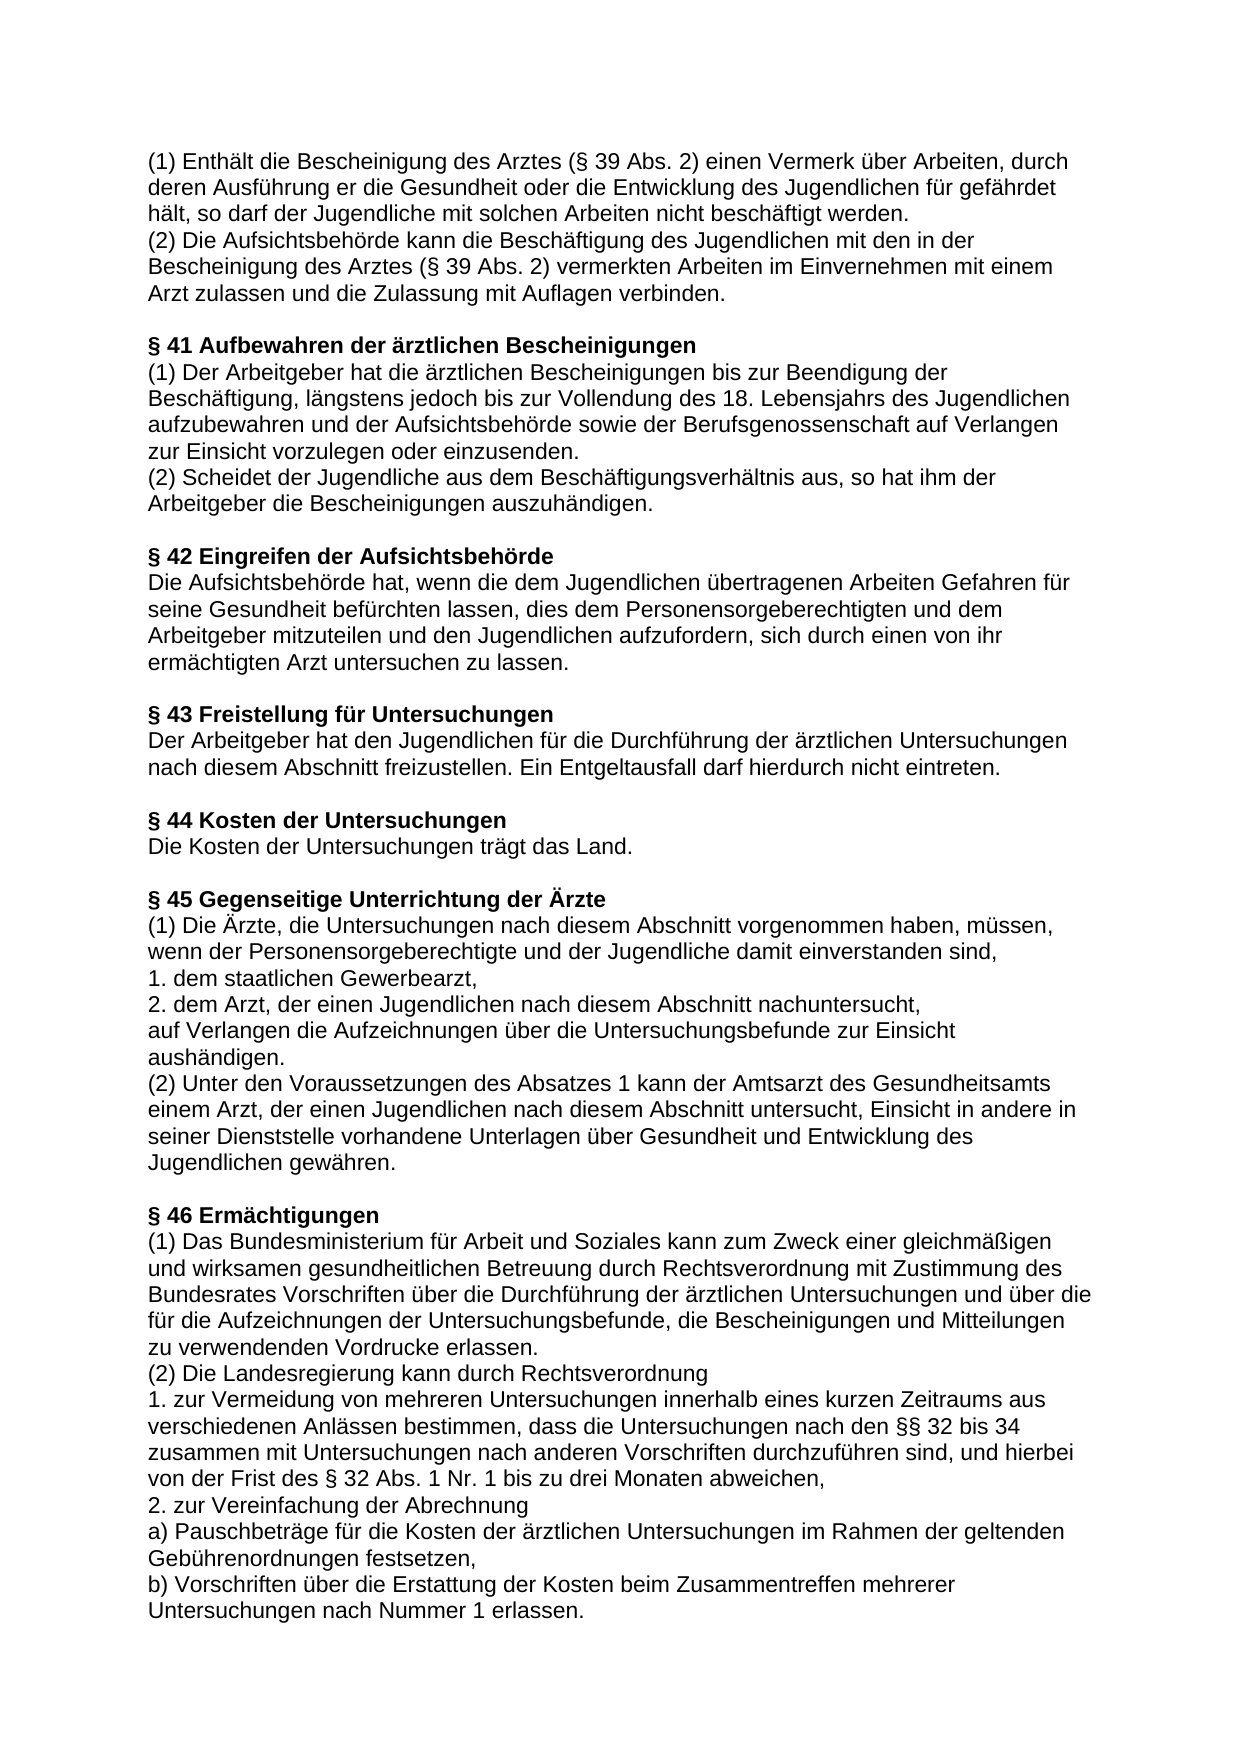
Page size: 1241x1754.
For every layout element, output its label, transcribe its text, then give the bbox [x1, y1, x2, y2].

text § 44 Kosten der Untersuchungen [148, 807, 1092, 833]
text (2) Die Aufsichtsbehörde kann die Beschäftigung des Jugendlichen mit den in der Bescheinigung des Arztes (§ 39 Abs. 2) vermerkten Arbeiten im Einvernehmen mit einem Arzt zulassen und die Zulassung mit Auflagen verbinden. [148, 227, 1092, 306]
text § 46 Ermächtigungen [148, 1202, 1092, 1228]
text (2) Die Landesregierung kann durch Rechtsverordnung [148, 1360, 1092, 1386]
text (1) Das Bundesministerium für Arbeit und Soziales kann zum Zweck einer gleichmäßigen und wirksamen gesundheitlichen Betreuung durch Rechtsverordnung mit Zustimmung des Bundesrates Vorschriften über die Durchführung der ärztlichen Untersuchungen und über die für die Aufzeichnungen der Untersuchungsbefunde, die Bescheinigungen und Mitteilungen zu verwendenden Vordrucke erlassen. [148, 1228, 1092, 1360]
text 2. zur Vereinfachung der Abrechnung [148, 1492, 1092, 1518]
text Die Aufsichtsbehörde hat, wenn die dem Jugendlichen übertragenen Arbeiten Gefahren für seine Gesundheit befürchten lassen, dies dem Personensorgeberechtigten und dem Arbeitgeber mitzuteilen und den Jugendlichen aufzufordern, sich durch einen von ihr ermächtigten Arzt untersuchen zu lassen. [148, 569, 1092, 675]
text (1) Der Arbeitgeber hat die ärztlichen Bescheinigungen bis zur Beendigung der Beschäftigung, längstens jedoch bis zur Vollendung des 18. Lebensjahrs des Jugendlichen aufzubewahren und der Aufsichtsbehörde sowie der Berufsgenossenschaft auf Verlangen zur Einsicht vorzulegen oder einzusenden. [148, 358, 1092, 464]
text auf Verlangen die Aufzeichnungen über die Untersuchungsbefunde zur Einsicht aushändigen. [148, 1017, 1092, 1070]
text Der Arbeitgeber hat den Jugendlichen für die Durchführung der ärztlichen Untersuchungen nach diesem Abschnitt freizustellen. Ein Entgeltausfall darf hierdurch nicht eintreten. [148, 727, 1092, 780]
text § 41 Aufbewahren der ärztlichen Bescheinigungen [148, 332, 1092, 358]
text (2) Unter den Voraussetzungen des Absatzes 1 kann der Amtsarzt des Gesundheitsamts einem Arzt, der einen Jugendlichen nach diesem Abschnitt untersucht, Einsicht in andere in seiner Dienststelle vorhandene Unterlagen über Gesundheit und Entwicklung des Jugendlichen gewähren. [148, 1070, 1092, 1176]
text 1. zur Vermeidung von mehreren Untersuchungen innerhalb eines kurzen Zeitraums aus verschiedenen Anlässen bestimmen, dass die Untersuchungen nach den §§ 32 bis 34 zusammen mit Untersuchungen nach anderen Vorschriften durchzuführen sind, und hierbei von der Frist des § 32 Abs. 1 Nr. 1 bis zu drei Monaten abweichen, [148, 1386, 1092, 1492]
text (1) Die Ärzte, die Untersuchungen nach diesem Abschnitt vorgenommen haben, müssen, wenn der Personensorgeberechtigte und der Jugendliche damit einverstanden sind, [148, 912, 1092, 965]
text 2. dem Arzt, der einen Jugendlichen nach diesem Abschnitt nachuntersucht, [148, 991, 1092, 1017]
text § 43 Freistellung für Untersuchungen [148, 701, 1092, 727]
text (1) Enthält die Bescheinigung des Arztes (§ 39 Abs. 2) einen Vermerk über Arbeiten, durch deren Ausführung er die Gesundheit oder die Entwicklung des Jugendlichen für gefährdet hält, so darf der Jugendliche mit solchen Arbeiten nicht beschäftigt werden. [148, 148, 1092, 227]
text b) Vorschriften über die Erstattung der Kosten beim Zusammentreffen mehrerer Untersuchungen nach Nummer 1 erlassen. [148, 1571, 1092, 1623]
text § 45 Gegenseitige Unterrichtung der Ärzte [148, 886, 1092, 912]
text a) Pauschbeträge für die Kosten der ärztlichen Untersuchungen im Rahmen der geltenden [148, 1518, 1092, 1544]
text Die Kosten der Untersuchungen trägt das Land. [148, 833, 1092, 859]
text (2) Scheidet der Jugendliche aus dem Beschäftigungsverhältnis aus, so hat ihm der Arbeitgeber die Bescheinigungen auszuhändigen. [148, 464, 1092, 517]
text § 42 Eingreifen der Aufsichtsbehörde [148, 543, 1092, 569]
text Gebührenordnungen festsetzen, [148, 1544, 1092, 1571]
text 1. dem staatlichen Gewerbearzt, [148, 965, 1092, 991]
